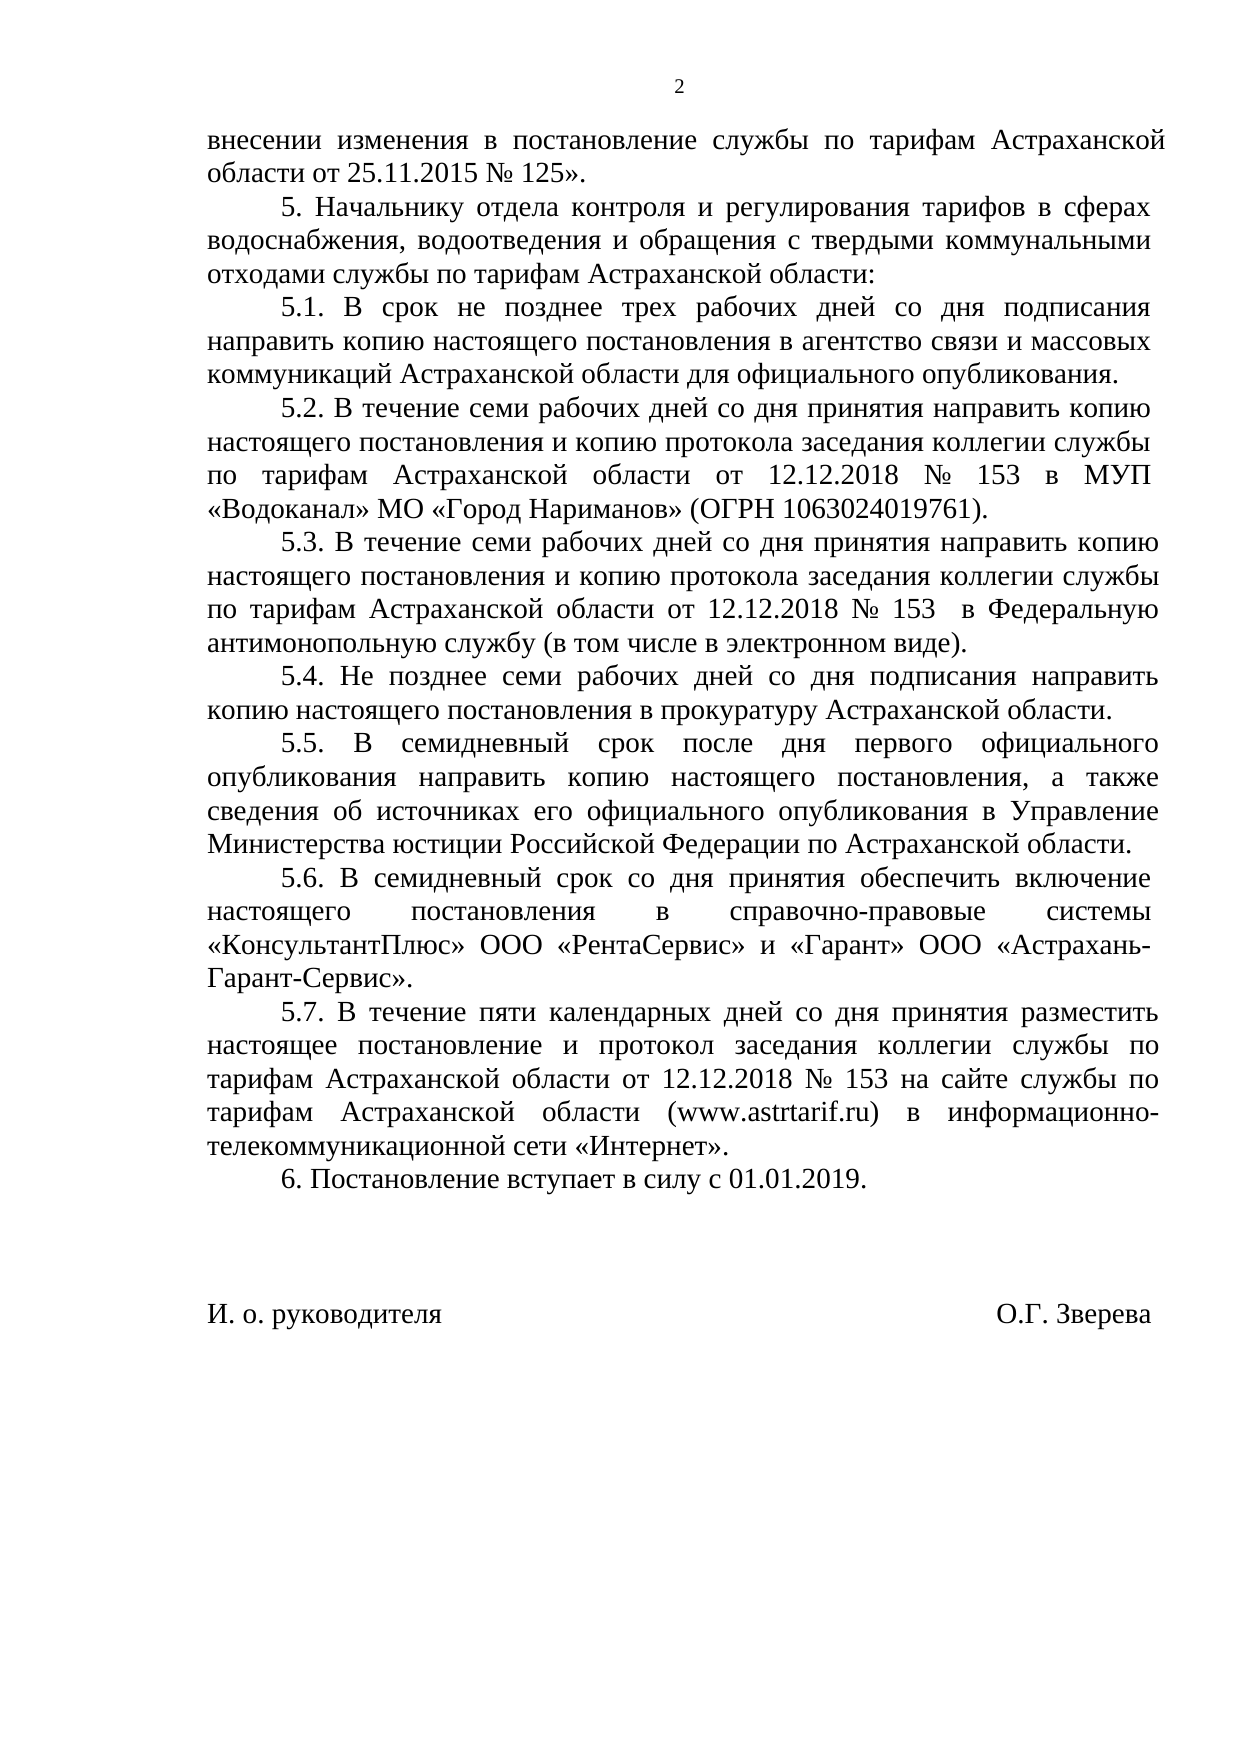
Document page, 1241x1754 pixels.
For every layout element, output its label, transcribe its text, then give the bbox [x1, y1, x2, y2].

text 5.6. В семидневный срок со дня принятия обеспечить включение настоящего постановления в справочно-правовые системы «КонсультантПлюс» ООО «РентаСервис» и «Гарант» ООО «Астрахань-Гарант-Сервис». [207, 860, 1152, 994]
text 6. Постановление вступает в силу с 01.01.2019. [207, 1162, 1160, 1195]
text 5.1. В срок не позднее трех рабочих дней со дня подписания направить копию настоящего постановления в агентство связи и массовых коммуникаций Астраханской области для официального опубликования. [207, 289, 1152, 390]
text 5.3. В течение семи рабочих дней со дня принятия направить копию настоящего постановления и копию протокола заседания коллегии службы по тарифам Астраханской области от 12.12.2018 № 153 в Федеральную антимонопольную службу (в том числе в электронном виде). [207, 524, 1160, 658]
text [207, 122, 1166, 189]
text 5. Начальнику отдела контроля и регулирования тарифов в сферах водоснабжения, водоотведения и обращения с твердыми коммунальными отходами службы по тарифам Астраханской области: [207, 189, 1152, 289]
text 5.5. В семидневный срок после дня первого официального опубликования направить копию настоящего постановления, а также сведения об источниках его официального опубликования в Управление Министерства юстиции Российской Федерации по Астраханской области. [207, 726, 1160, 860]
text 5.4. Не позднее семи рабочих дней со дня подписания направить копию настоящего постановления в прокуратуру Астраханской области. [207, 658, 1160, 726]
text 5.2. В течение семи рабочих дней со дня принятия направить копию настоящего постановления и копию протокола заседания коллегии службы по тарифам Астраханской области от 12.12.2018 № 153 в МУП «Водоканал» МО «Город Нариманов» (ОГРН 1063024019761). [207, 390, 1152, 524]
text И. о. руководителя О.Г. Зверева [207, 1296, 1152, 1329]
text 5.7. В течение пяти календарных дней со дня принятия разместить настоящее постановление и протокол заседания коллегии службы по тарифам Астраханской области от 12.12.2018 № 153 на сайте службы по тарифам Астраханской области (www.astrtarif.ru) в информационно-телекоммуникационной сети «Интернет». [207, 994, 1160, 1162]
